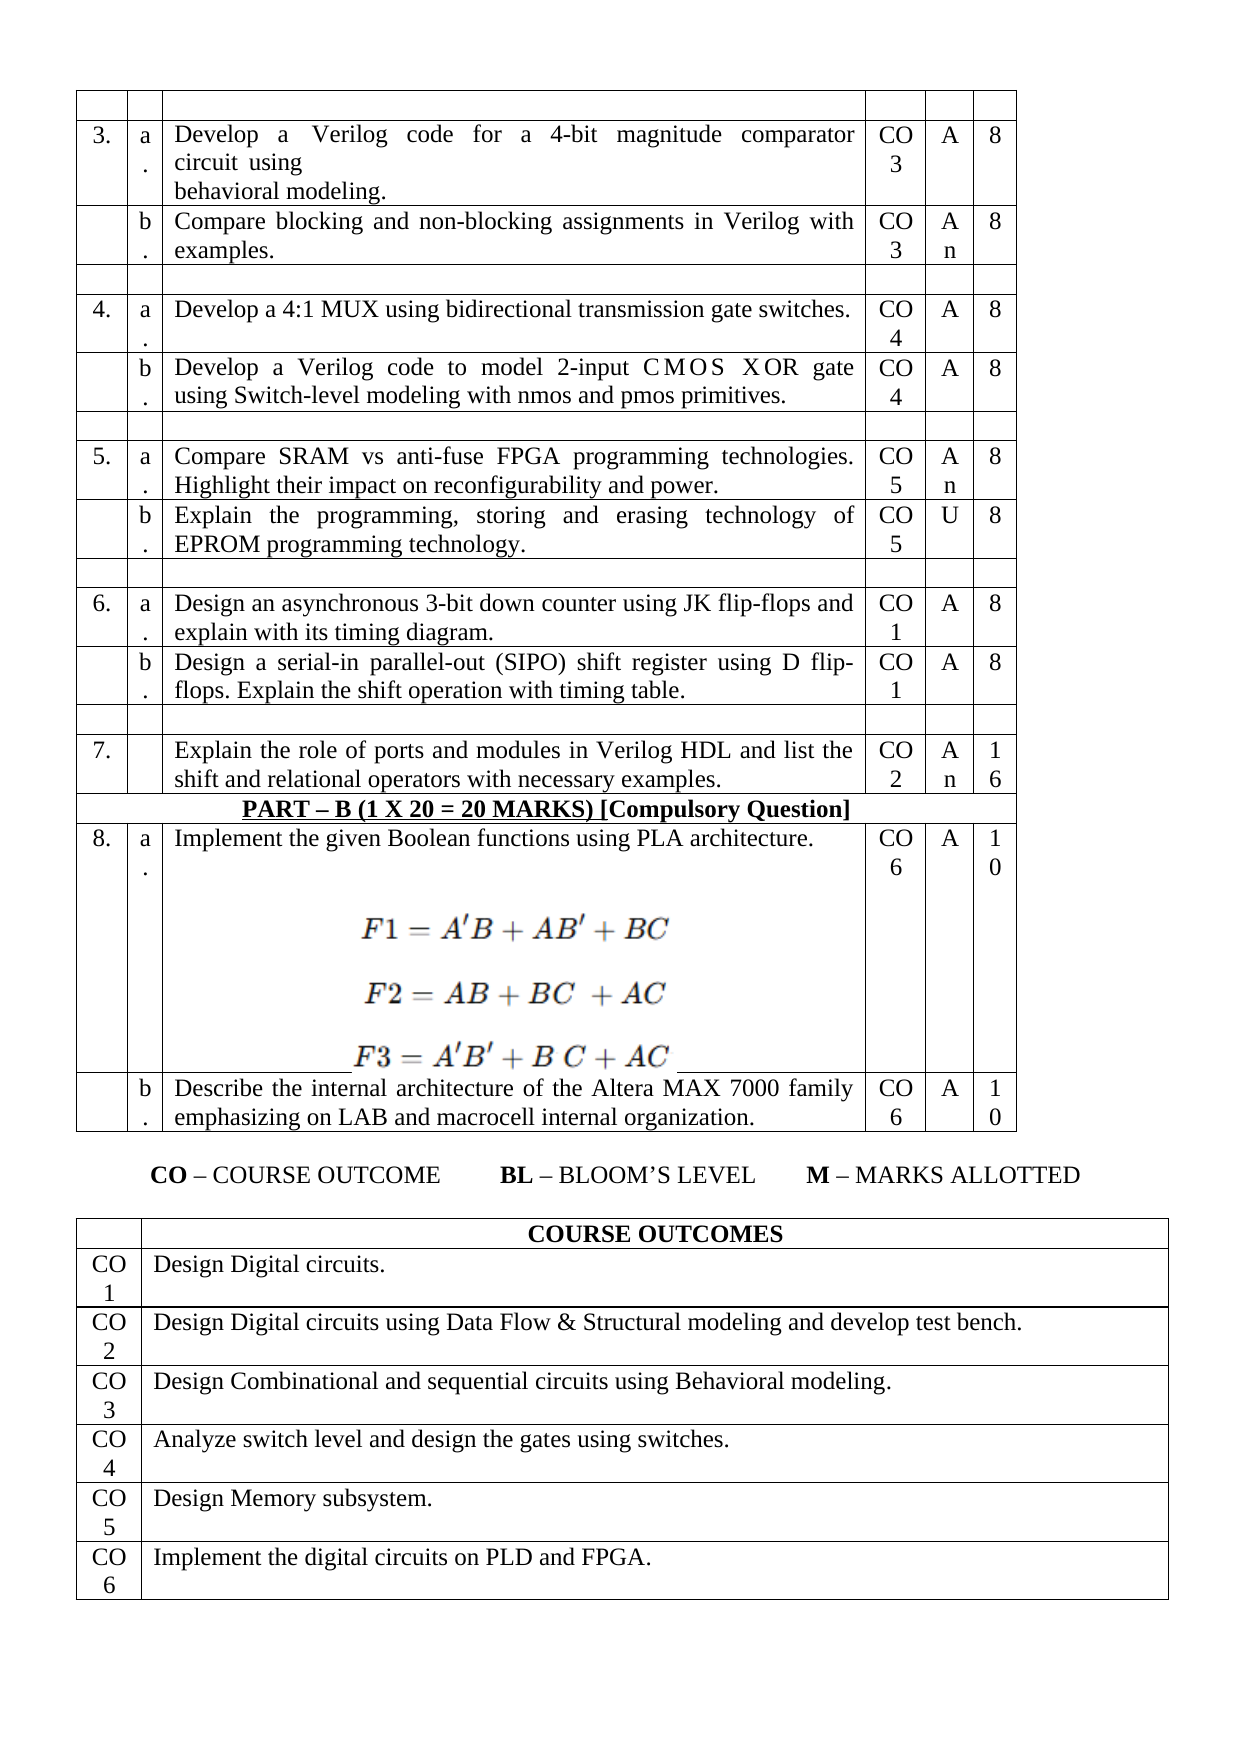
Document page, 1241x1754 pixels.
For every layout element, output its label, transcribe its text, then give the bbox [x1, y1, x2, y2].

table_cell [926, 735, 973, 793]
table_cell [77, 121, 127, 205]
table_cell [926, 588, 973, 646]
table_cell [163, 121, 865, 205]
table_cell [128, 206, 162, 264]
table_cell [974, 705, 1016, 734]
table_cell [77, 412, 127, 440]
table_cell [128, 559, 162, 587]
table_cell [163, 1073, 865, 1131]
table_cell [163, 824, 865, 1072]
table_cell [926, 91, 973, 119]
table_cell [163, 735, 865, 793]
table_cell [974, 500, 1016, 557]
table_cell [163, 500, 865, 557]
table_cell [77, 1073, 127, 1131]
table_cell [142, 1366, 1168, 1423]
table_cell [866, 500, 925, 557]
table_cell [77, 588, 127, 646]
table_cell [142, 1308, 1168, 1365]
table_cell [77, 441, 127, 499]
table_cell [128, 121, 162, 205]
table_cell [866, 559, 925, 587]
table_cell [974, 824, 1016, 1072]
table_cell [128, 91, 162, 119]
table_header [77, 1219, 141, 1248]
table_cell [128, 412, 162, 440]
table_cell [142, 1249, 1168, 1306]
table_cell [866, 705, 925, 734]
picture [351, 909, 677, 1073]
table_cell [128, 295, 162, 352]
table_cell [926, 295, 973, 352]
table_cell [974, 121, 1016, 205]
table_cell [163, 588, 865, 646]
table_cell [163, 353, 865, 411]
text CO – COURSE OUTCOME BL – BLOOM’S LEVEL M – MARKS ALLOTTED [150, 1161, 1090, 1189]
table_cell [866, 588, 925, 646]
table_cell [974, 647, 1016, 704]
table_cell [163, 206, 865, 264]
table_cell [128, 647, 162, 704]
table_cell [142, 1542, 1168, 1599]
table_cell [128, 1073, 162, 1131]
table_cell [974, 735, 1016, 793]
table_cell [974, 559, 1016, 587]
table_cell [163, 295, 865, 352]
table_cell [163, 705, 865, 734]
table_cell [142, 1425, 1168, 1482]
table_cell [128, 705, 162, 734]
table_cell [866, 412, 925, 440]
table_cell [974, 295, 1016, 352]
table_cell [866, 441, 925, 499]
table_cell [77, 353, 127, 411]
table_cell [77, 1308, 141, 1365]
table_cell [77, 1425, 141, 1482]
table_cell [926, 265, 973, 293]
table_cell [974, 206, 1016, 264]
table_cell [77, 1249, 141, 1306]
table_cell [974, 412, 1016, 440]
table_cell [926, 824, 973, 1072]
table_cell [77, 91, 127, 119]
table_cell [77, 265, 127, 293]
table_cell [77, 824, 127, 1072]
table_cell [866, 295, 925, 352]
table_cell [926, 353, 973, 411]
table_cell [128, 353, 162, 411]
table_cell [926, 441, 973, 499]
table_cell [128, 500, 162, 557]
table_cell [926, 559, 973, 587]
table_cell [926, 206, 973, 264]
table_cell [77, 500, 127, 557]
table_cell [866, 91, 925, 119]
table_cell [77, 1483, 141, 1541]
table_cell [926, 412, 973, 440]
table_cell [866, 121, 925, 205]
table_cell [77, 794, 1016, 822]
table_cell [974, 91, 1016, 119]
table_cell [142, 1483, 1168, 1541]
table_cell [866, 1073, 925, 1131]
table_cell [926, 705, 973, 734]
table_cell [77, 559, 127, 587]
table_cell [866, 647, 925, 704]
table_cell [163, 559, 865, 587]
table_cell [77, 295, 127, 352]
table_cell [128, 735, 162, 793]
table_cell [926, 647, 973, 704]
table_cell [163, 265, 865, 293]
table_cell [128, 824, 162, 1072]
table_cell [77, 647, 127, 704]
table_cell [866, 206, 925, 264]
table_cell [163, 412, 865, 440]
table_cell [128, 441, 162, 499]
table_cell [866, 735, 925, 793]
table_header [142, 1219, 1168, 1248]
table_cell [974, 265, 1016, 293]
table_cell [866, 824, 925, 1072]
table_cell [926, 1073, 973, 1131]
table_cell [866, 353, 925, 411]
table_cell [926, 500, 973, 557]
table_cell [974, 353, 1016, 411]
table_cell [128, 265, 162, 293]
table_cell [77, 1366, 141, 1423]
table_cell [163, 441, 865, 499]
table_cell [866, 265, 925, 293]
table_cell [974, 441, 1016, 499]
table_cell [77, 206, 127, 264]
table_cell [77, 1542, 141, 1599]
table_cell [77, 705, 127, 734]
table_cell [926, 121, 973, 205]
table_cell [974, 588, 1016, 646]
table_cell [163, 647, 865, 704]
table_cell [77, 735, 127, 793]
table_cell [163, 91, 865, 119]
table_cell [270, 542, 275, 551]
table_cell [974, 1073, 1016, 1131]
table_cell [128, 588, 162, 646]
